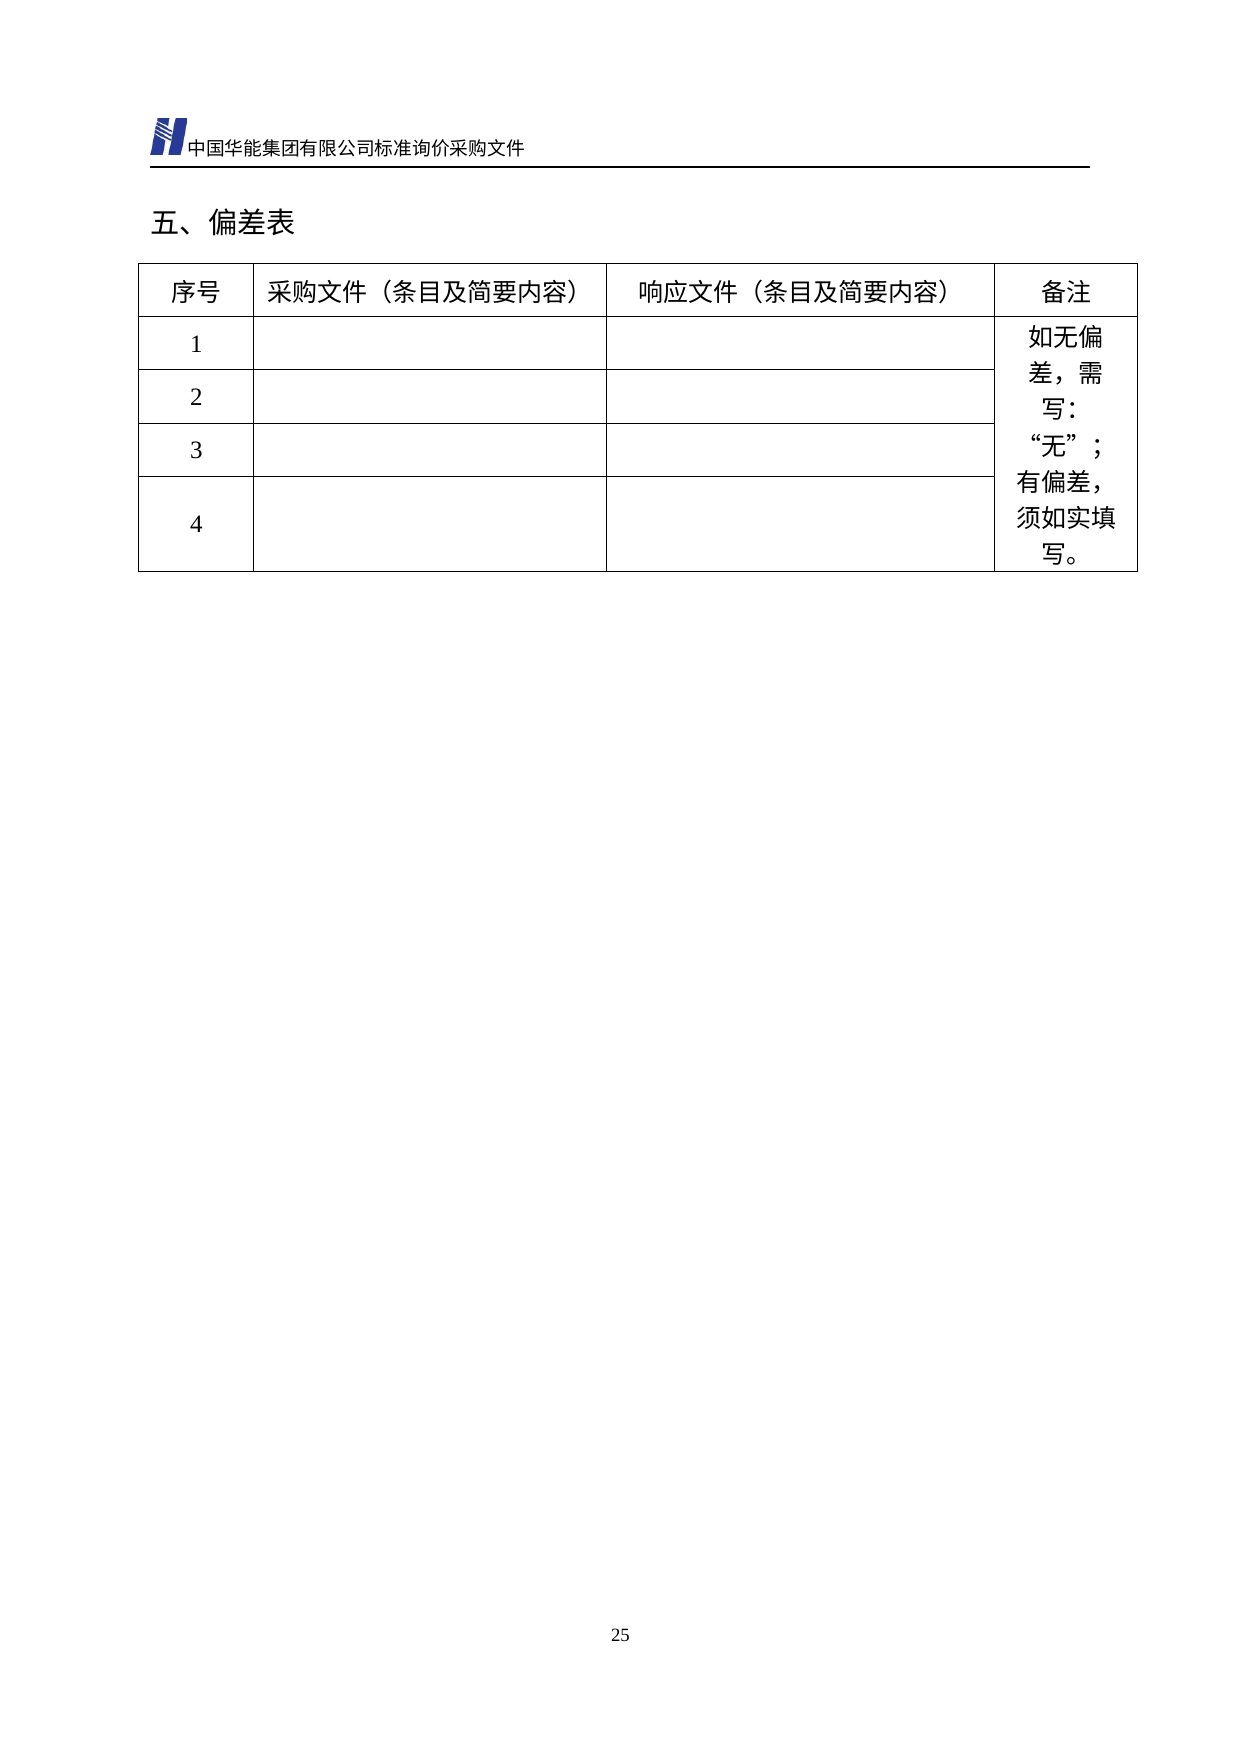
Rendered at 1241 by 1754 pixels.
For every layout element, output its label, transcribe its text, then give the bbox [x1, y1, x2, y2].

table_cell 2 [139, 370, 253, 422]
table_cell [607, 424, 994, 476]
table_cell [254, 370, 606, 422]
table_cell 如无偏差，需写：“无”；有偏差，须如实填写。 [995, 317, 1137, 571]
table_cell 3 [139, 424, 253, 476]
table_cell 1 [139, 317, 253, 369]
table_cell [607, 477, 994, 571]
table_cell [254, 477, 606, 571]
table_cell 4 [139, 477, 253, 571]
table_cell [607, 370, 994, 422]
table_header 序号 [139, 264, 253, 316]
picture [150, 118, 188, 155]
table_header 响应文件（条目及简要内容） [607, 264, 994, 316]
table_cell [254, 317, 606, 369]
table_cell [254, 424, 606, 476]
subtitle 五、偏差表 [150, 200, 1090, 242]
table_header 备注 [995, 264, 1137, 316]
table_header 采购文件（条目及简要内容） [254, 264, 606, 316]
table_cell [607, 317, 994, 369]
